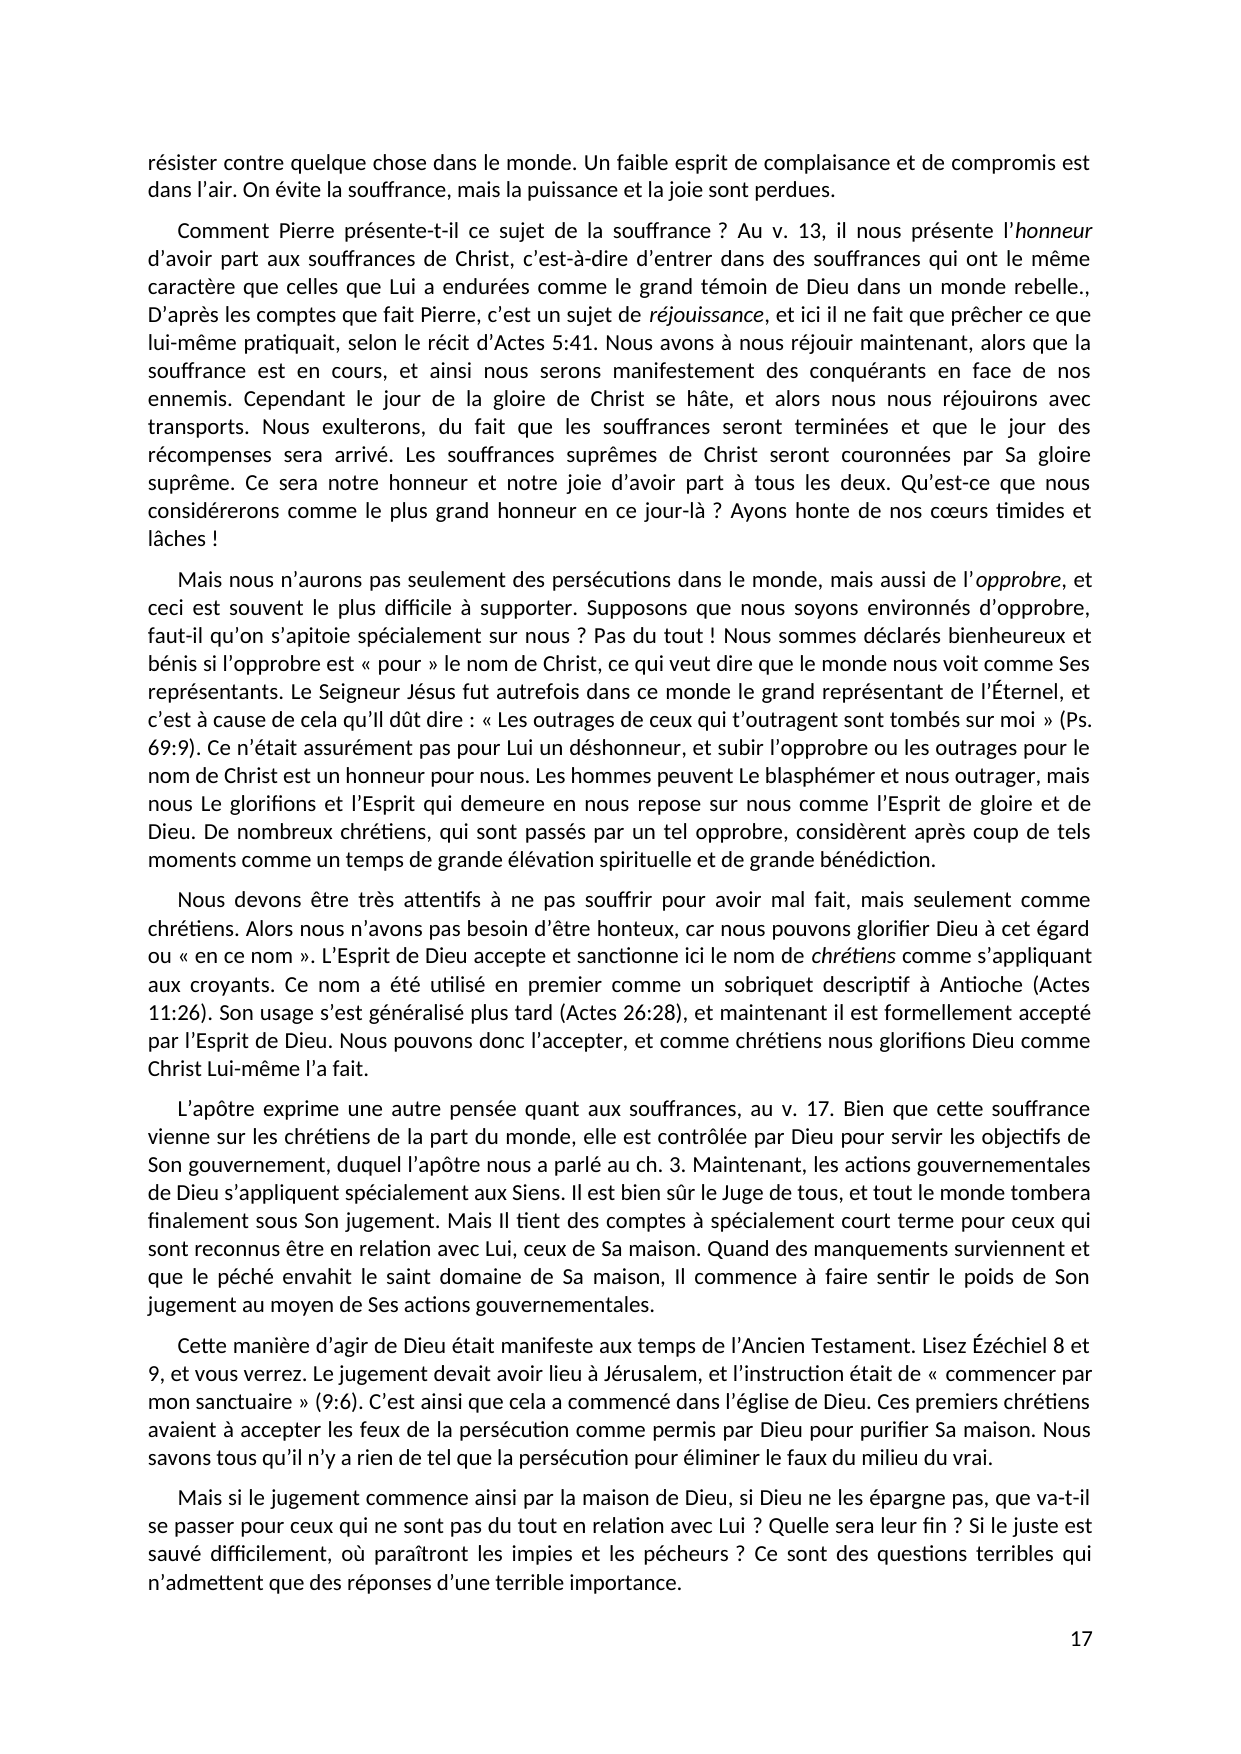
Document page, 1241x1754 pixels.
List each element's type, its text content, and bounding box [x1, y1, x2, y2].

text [148, 148, 1093, 204]
text Cette manière d’agir de Dieu était manifeste aux temps de l’Ancien Testament. Lisez Ézéchiel 8 et 9, et vous verrez. Le jugement devait avoir lieu à Jérusalem, et l’instruction était de « commencer par mon sanctuaire » (9:6). C’est ainsi que cela a commencé dans l’église de Dieu. Ces premiers chrétiens avaient à accepter les feux de la persécution comme permis par Dieu pour purifier Sa maison. Nous savons tous qu’il n’y a rien de tel que la persécution pour éliminer le faux du milieu du vrai. [148, 1331, 1093, 1471]
text Nous devons être très attentifs à ne pas souffrir pour avoir mal fait, mais seulement comme chrétiens. Alors nous n’avons pas besoin d’être honteux, car nous pouvons glorifier Dieu à cet égard ou « en ce nom ». L’Esprit de Dieu accepte et sanctionne ici le nom de chrétiens comme s’appliquant aux croyants. Ce nom a été utilisé en premier comme un sobriquet descriptif à Antioche (Actes 11:26). Son usage s’est généralisé plus tard (Actes 26:28), et maintenant il est formellement accepté par l’Esprit de Dieu. Nous pouvons donc l’accepter, et comme chrétiens nous glorifions Dieu comme Christ Lui-même l’a fait. [148, 886, 1093, 1082]
text Mais nous n’aurons pas seulement des persécutions dans le monde, mais aussi de l’opprobre, et ceci est souvent le plus difficile à supporter. Supposons que nous soyons environnés d’opprobre, faut-il qu’on s’apitoie spécialement sur nous ? Pas du tout ! Nous sommes déclarés bienheureux et bénis si l’opprobre est « pour » le nom de Christ, ce qui veut dire que le monde nous voit comme Ses représentants. Le Seigneur Jésus fut autrefois dans ce monde le grand représentant de l’Éternel, et c’est à cause de cela qu’Il dût dire : « Les outrages de ceux qui t’outragent sont tombés sur moi » (Ps. 69:9). Ce n’était assurément pas pour Lui un déshonneur, et subir l’opprobre ou les outrages pour le nom de Christ est un honneur pour nous. Les hommes peuvent Le blasphémer et nous outrager, mais nous Le glorifions et l’Esprit qui demeure en nous repose sur nous comme l’Esprit de gloire et de Dieu. De nombreux chrétiens, qui sont passés par un tel opprobre, considèrent après coup de tels moments comme un temps de grande élévation spirituelle et de grande bénédiction. [148, 565, 1093, 873]
text Comment Pierre présente-t-il ce sujet de la souffrance ? Au v. 13, il nous présente l’honneur d’avoir part aux souffrances de Christ, c’est-à-dire d’entrer dans des souffrances qui ont le même caractère que celles que Lui a endurées comme le grand témoin de Dieu dans un monde rebelle., D’après les comptes que fait Pierre, c’est un sujet de réjouissance, et ici il ne fait que prêcher ce que lui-même pratiquait, selon le récit d’Actes 5:41. Nous avons à nous réjouir maintenant, alors que la souffrance est en cours, et ainsi nous serons manifestement des conquérants en face de nos ennemis. Cependant le jour de la gloire de Christ se hâte, et alors nous nous réjouirons avec transports. Nous exulterons, du fait que les souffrances seront terminées et que le jour des récompenses sera arrivé. Les souffrances suprêmes de Christ seront couronnées par Sa gloire suprême. Ce sera notre honneur et notre joie d’avoir part à tous les deux. Qu’est-ce que nous considérerons comme le plus grand honneur en ce jour-là ? Ayons honte de nos cœurs timides et lâches ! [148, 216, 1093, 552]
text L’apôtre exprime une autre pensée quant aux souffrances, au v. 17. Bien que cette souffrance vienne sur les chrétiens de la part du monde, elle est contrôlée par Dieu pour servir les objectifs de Son gouvernement, duquel l’apôtre nous a parlé au ch. 3. Maintenant, les actions gouvernementales de Dieu s’appliquent spécialement aux Siens. Il est bien sûr le Juge de tous, et tout le monde tombera finalement sous Son jugement. Mais Il tient des comptes à spécialement court terme pour ceux qui sont reconnus être en relation avec Lui, ceux de Sa maison. Quand des manquements surviennent et que le péché envahit le saint domaine de Sa maison, Il commence à faire sentir le poids de Son jugement au moyen de Ses actions gouvernementales. [148, 1094, 1093, 1318]
text Mais si le jugement commence ainsi par la maison de Dieu, si Dieu ne les épargne pas, que va-t-il se passer pour ceux qui ne sont pas du tout en relation avec Lui ? Quelle sera leur fin ? Si le juste est sauvé difficilement, où paraîtront les impies et les pécheurs ? Ce sont des questions terribles qui n’admettent que des réponses d’une terrible importance. [148, 1483, 1093, 1596]
